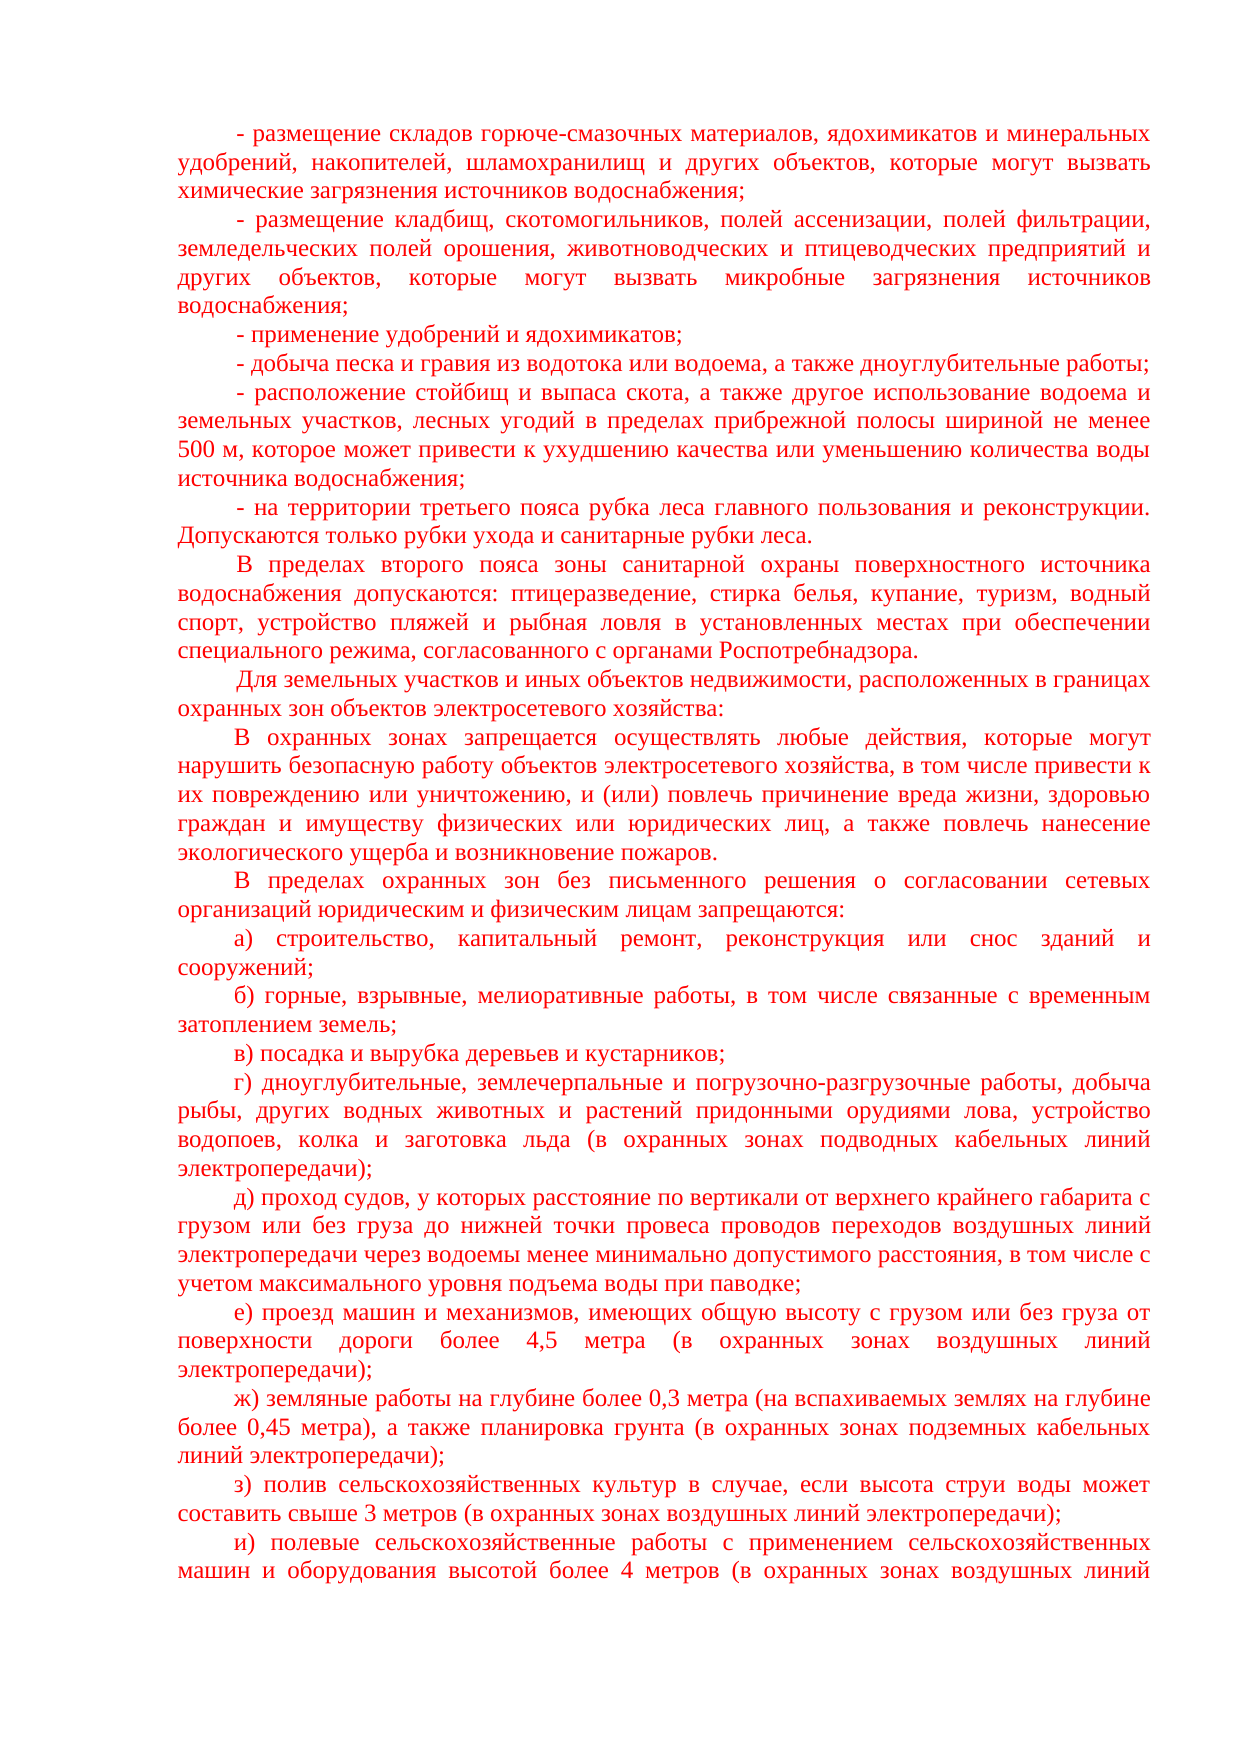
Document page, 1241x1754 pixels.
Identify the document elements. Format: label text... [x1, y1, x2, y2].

text В охранных зонах запрещается осуществлять любые действия, которые могут нарушить безопасную работу объектов электросетевого хозяйства, в том числе привести к их повреждению или уничтожению, и (или) повлечь причинение вреда жизни, здоровью граждан и имуществу физических или юридических лиц, а также повлечь нанесение экологического ущерба и возникновение пожаров. [177, 722, 1152, 866]
text - размещение складов горюче-смазочных материалов, ядохимикатов и минеральных удобрений, накопителей, шламохранилищ и других объектов, которые могут вызвать химические загрязнения источников водоснабжения; [177, 118, 1152, 204]
text а) строительство, капитальный ремонт, реконструкция или снос зданий и сооружений; [177, 923, 1152, 981]
text б) горные, взрывные, мелиоративные работы, в том числе связанные с временным затоплением земель; [177, 981, 1152, 1038]
text В пределах охранных зон без письменного решения о согласовании сетевых организаций юридическим и физическим лицам запрещаются: [177, 866, 1152, 923]
text г) дноуглубительные, землечерпальные и погрузочно-разгрузочные работы, добыча рыбы, других водных животных и растений придонными орудиями лова, устройство водопоев, колка и заготовка льда (в охранных зонах подводных кабельных линий электропередачи); [177, 1067, 1152, 1182]
text - расположение стойбищ и выпаса скота, а также другое использование водоема и земельных участков, лесных угодий в пределах прибрежной полосы шириной не менее , которое может привести к ухудшению качества или уменьшению количества воды источника водоснабжения; [177, 377, 1152, 492]
text в) посадка и вырубка деревьев и кустарников; [177, 1038, 1152, 1067]
text - размещение кладбищ, скотомогильников, полей ассенизации, полей фильтрации, земледельческих полей орошения, животноводческих и птицеводческих предприятий и других объектов, которые могут вызвать микробные загрязнения источников водоснабжения; [177, 204, 1152, 319]
text д) проход судов, у которых расстояние по вертикали от верхнего крайнего габарита с грузом или без груза до нижней точки провеса проводов переходов воздушных линий электропередачи через водоемы менее минимально допустимого расстояния, в том числе с учетом максимального уровня подъема воды при паводке; [177, 1182, 1152, 1297]
text - добыча песка и гравия из водотока или водоема, а также дноуглубительные работы; [177, 348, 1152, 377]
text ж) земляные работы на глубине более (на вспахиваемых землях на глубине более ), а также планировка грунта (в охранных зонах подземных кабельных линий электропередачи); [177, 1383, 1152, 1469]
text В пределах второго пояса зоны санитарной охраны поверхностного источника водоснабжения допускаются: птицеразведение, стирка белья, купание, туризм, водный спорт, устройство пляжей и рыбная ловля в установленных местах при обеспечении специального режима, согласованного с органами Роспотребнадзора. [177, 549, 1152, 664]
text е) проезд машин и механизмов, имеющих общую высоту с грузом или без груза от поверхности дороги более (в охранных зонах воздушных линий электропередачи); [177, 1297, 1152, 1383]
text - на территории третьего пояса рубка леса главного пользования и реконструкции. Допускаются только рубки ухода и санитарные рубки леса. [177, 492, 1152, 549]
text з) полив сельскохозяйственных культур в случае, если высота струи воды может составить свыше (в охранных зонах воздушных линий электропередачи); [177, 1469, 1152, 1527]
text - применение удобрений и ядохимикатов; [177, 319, 1152, 348]
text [177, 1527, 1152, 1584]
text Для земельных участков и иных объектов недвижимости, расположенных в границах охранных зон объектов электросетевого хозяйства: [177, 664, 1152, 722]
